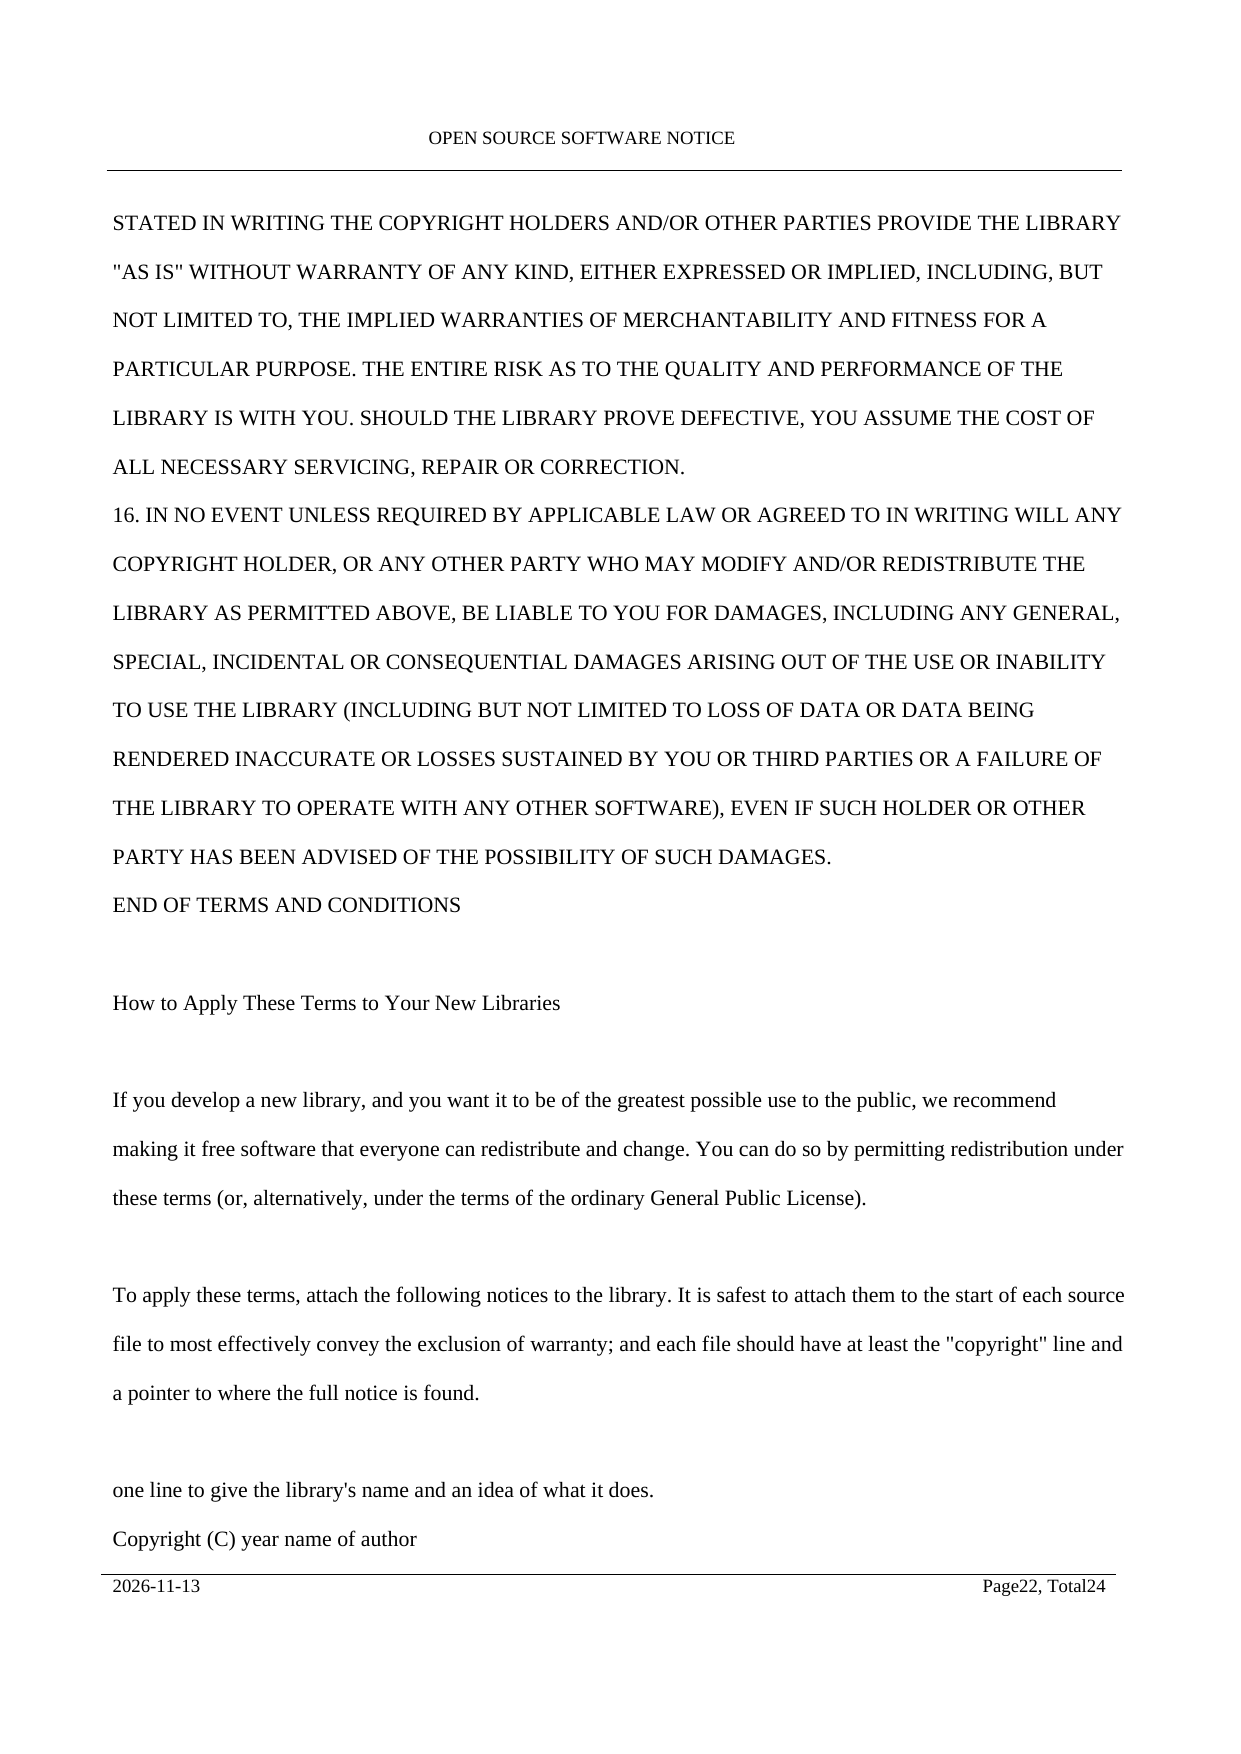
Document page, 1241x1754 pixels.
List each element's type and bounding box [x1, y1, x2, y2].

text [112, 206, 1128, 1555]
